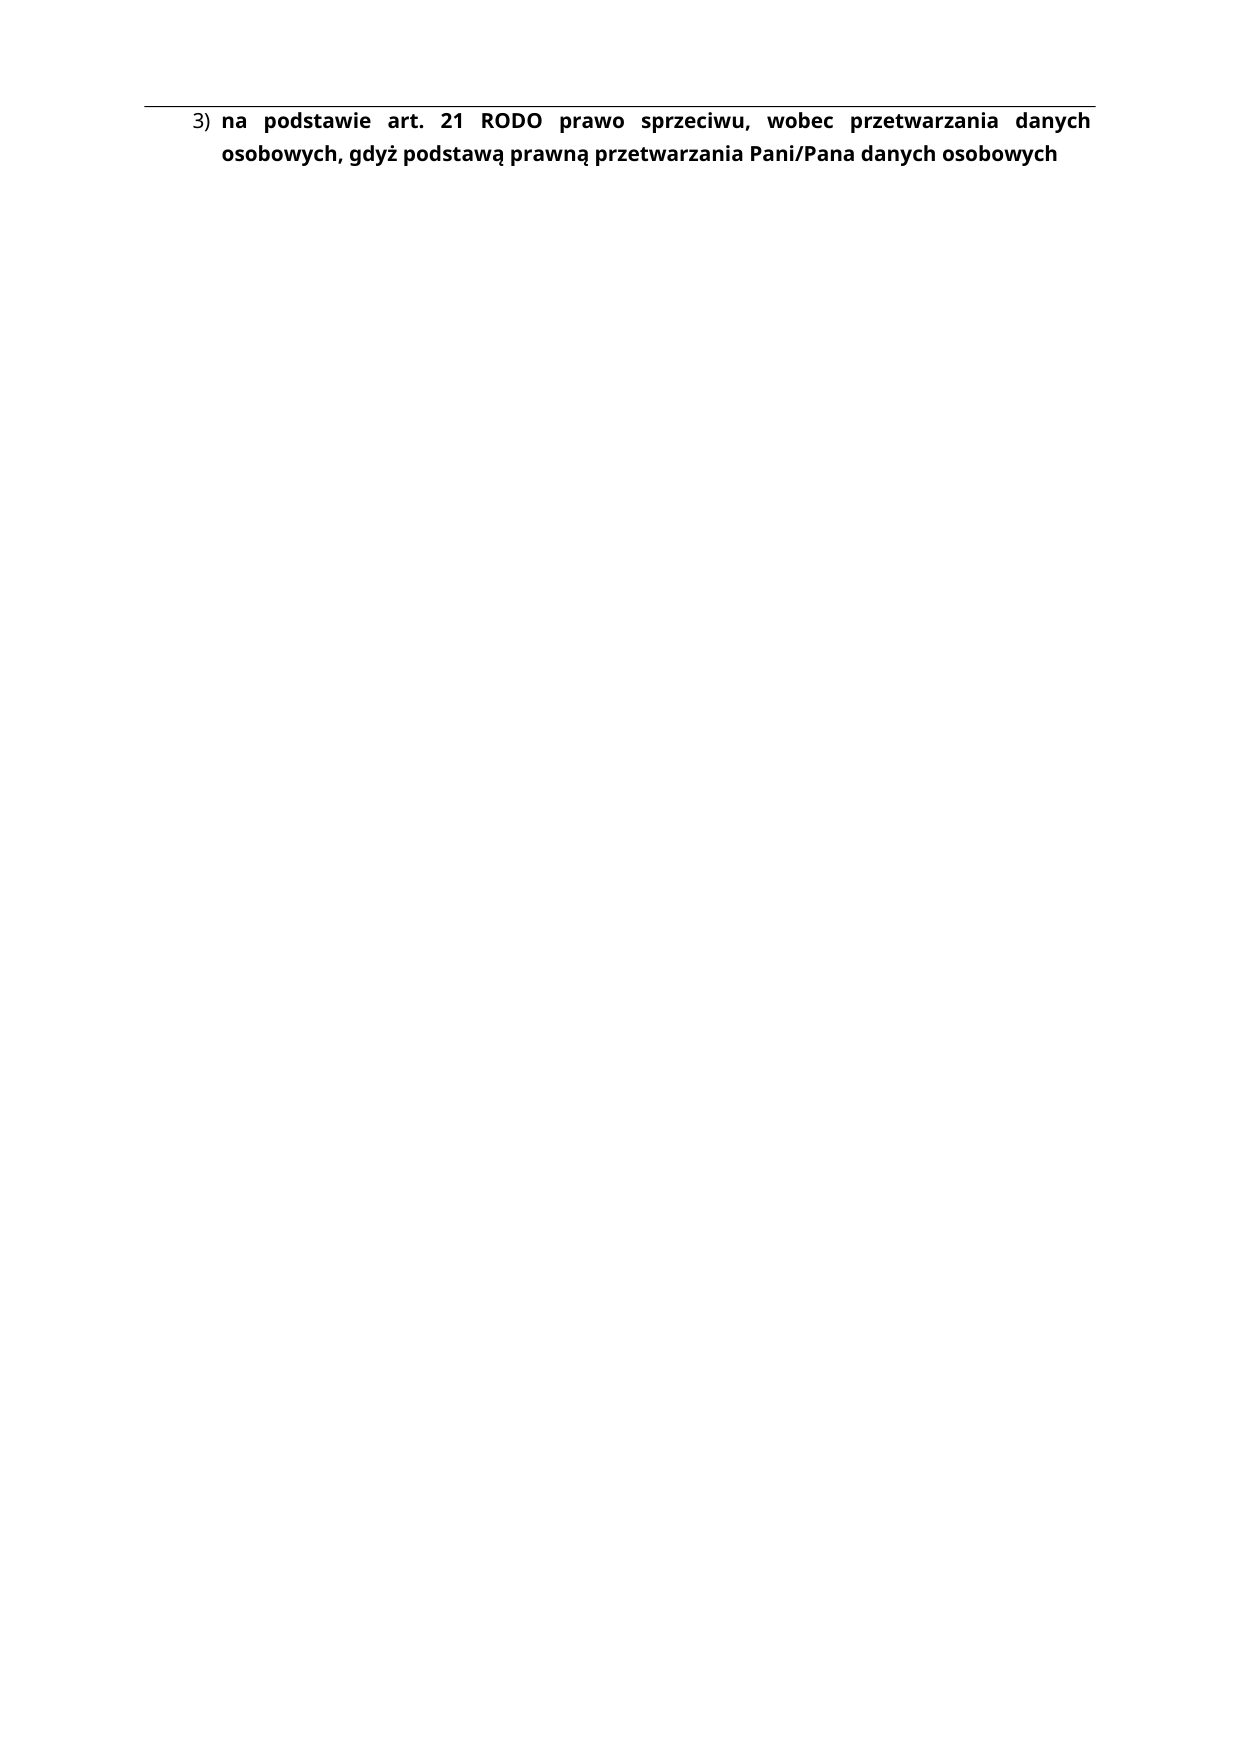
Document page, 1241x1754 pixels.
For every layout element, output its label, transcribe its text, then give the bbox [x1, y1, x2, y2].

subtitle na podstawie art. 21 RODO prawo sprzeciwu, wobec przetwarzania danych osobowych, gdyż podstawą prawną przetwarzania Pani/Pana danych osobowych [192, 107, 1093, 168]
